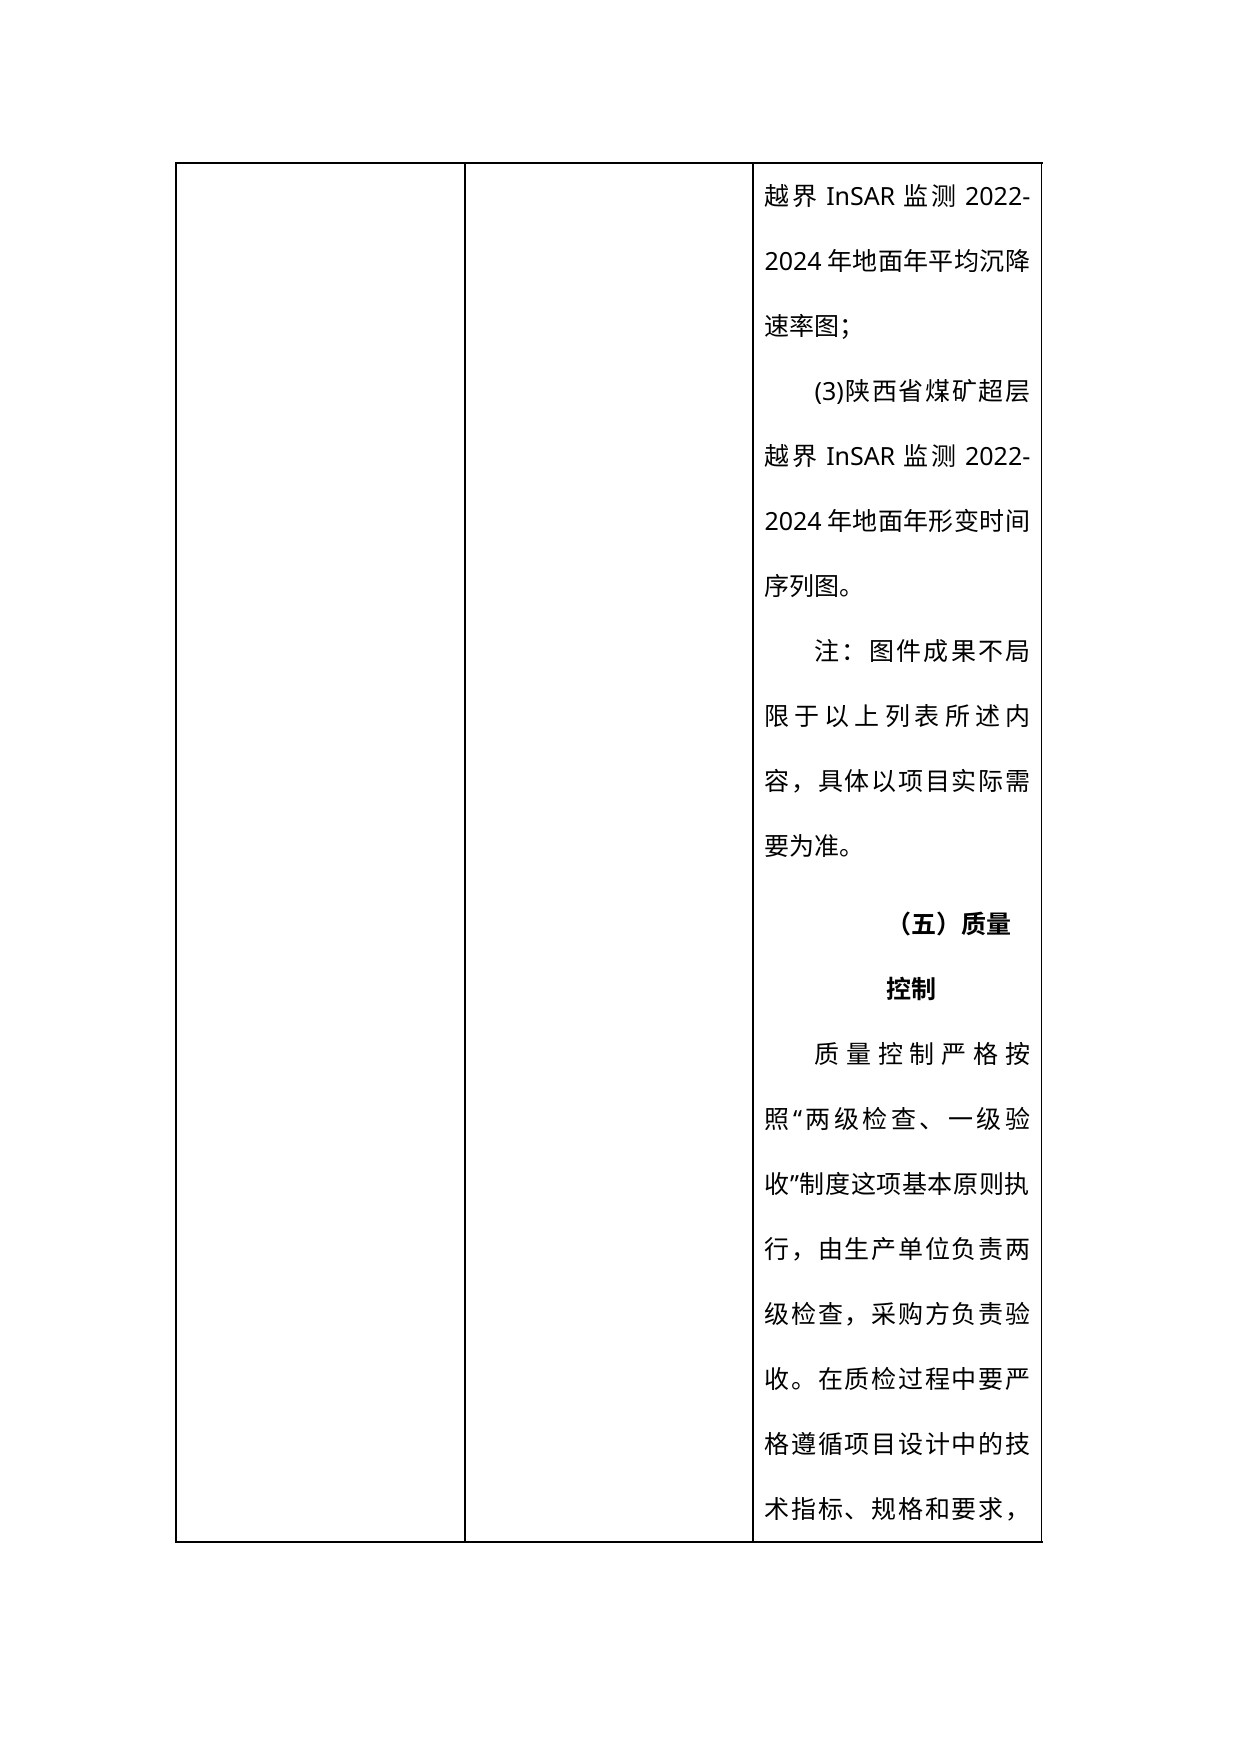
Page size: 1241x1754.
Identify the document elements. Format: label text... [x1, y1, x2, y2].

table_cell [754, 164, 1041, 1541]
table_cell 1 [466, 164, 752, 1541]
table_cell [177, 164, 464, 1541]
